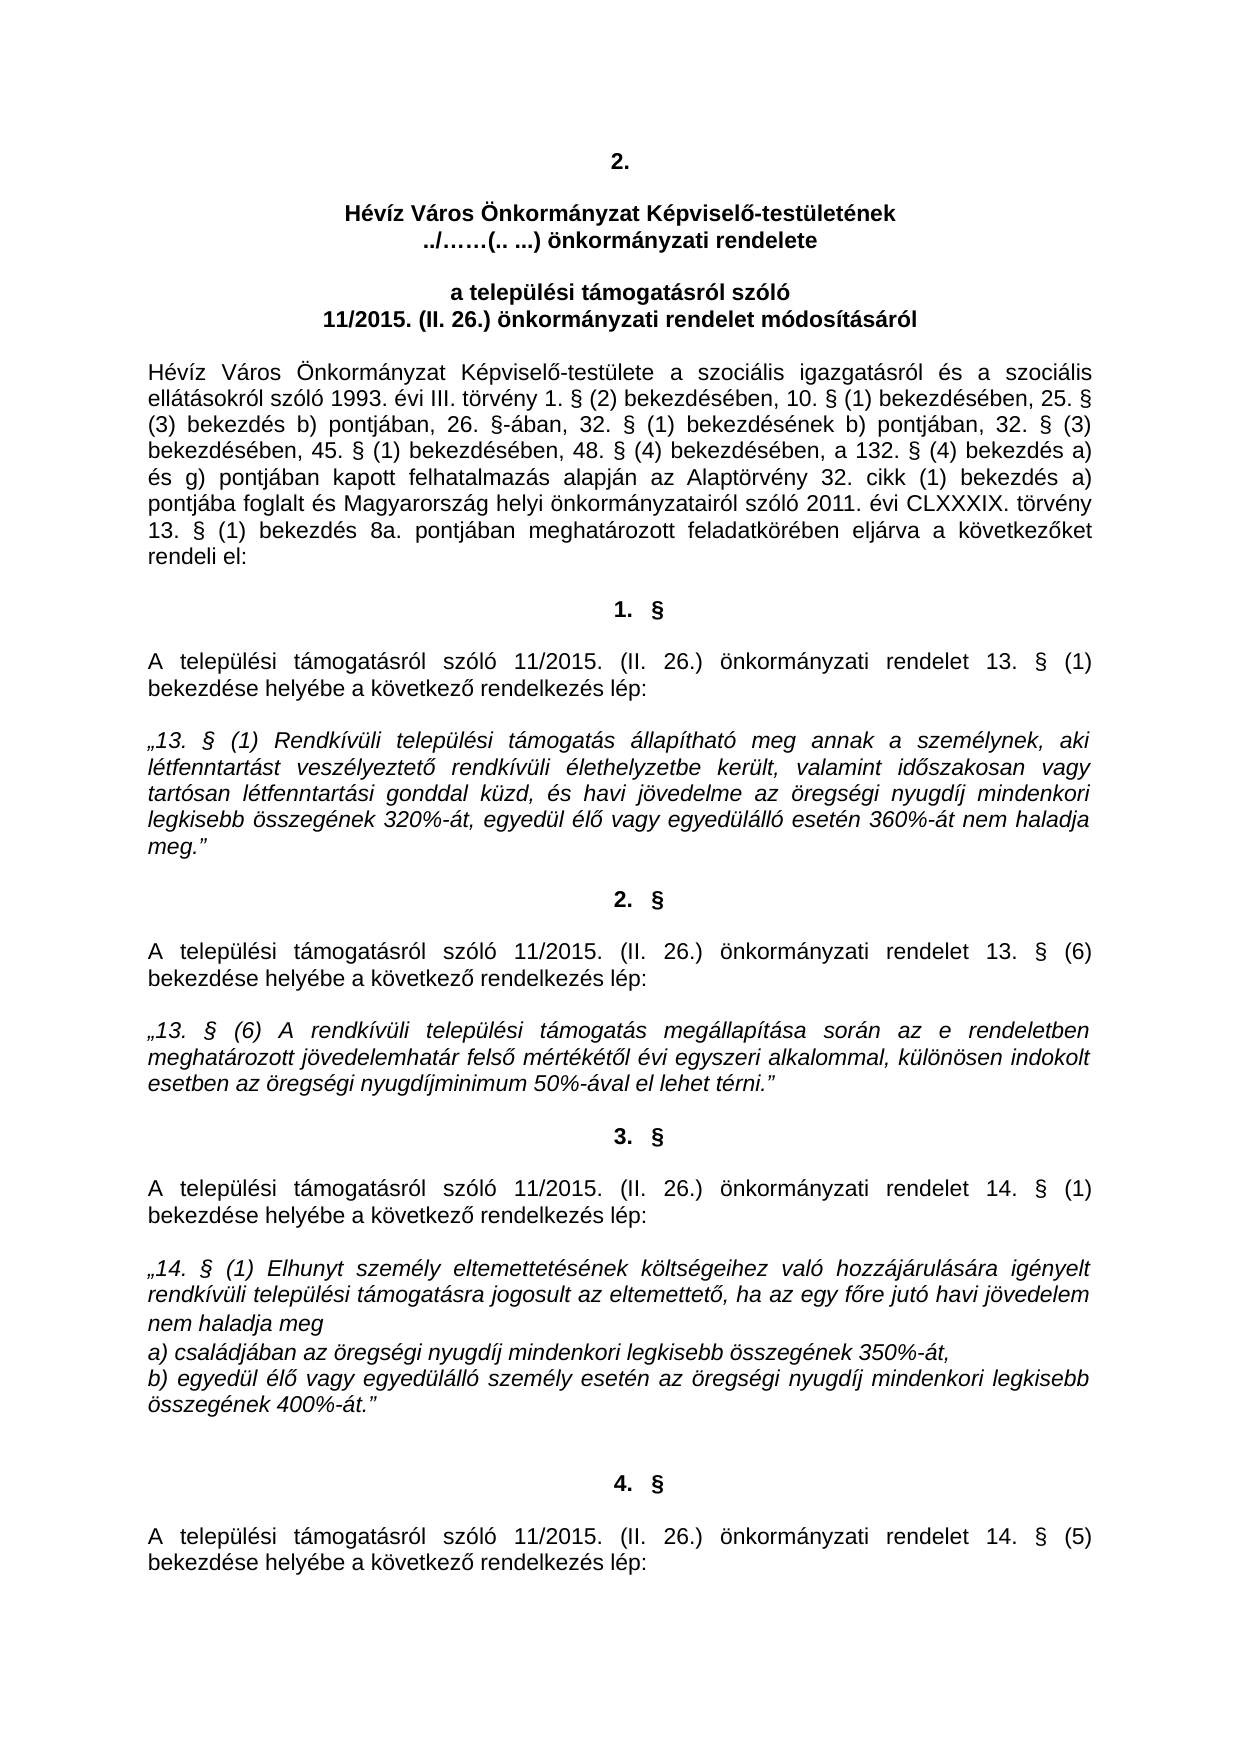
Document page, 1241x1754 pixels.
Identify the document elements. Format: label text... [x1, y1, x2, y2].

text 2. [148, 148, 1093, 174]
text a) családjában az öregségi nyugdíj mindenkori legkisebb összegének 350%-át, [148, 1338, 1093, 1365]
subtitle a települési támogatásról szóló [148, 279, 1093, 306]
list § [185, 886, 1093, 912]
subtitle Hévíz Város Önkormányzat Képviselő-testületének [148, 200, 1093, 227]
subtitle Hévíz Város Önkormányzat Képviselő-testülete a szociális igazgatásról és a szociális ellátásokról szóló 1993. évi III. törvény 1. § (2) bekezdésében, 10. § (1) bekezdésében, 25. § (3) bekezdés b) pontjában, 26. §-ában, 32. § (1) bekezdésének b) pontjában, 32. § (3) bekezdésében, 45. § (1) bekezdésében, 48. § (4) bekezdésében, a 132. § (4) bekezdés a) és g) pontjában kapott felhatalmazás alapján az Alaptörvény 32. cikk (1) bekezdés a) pontjába foglalt és Magyarország helyi önkormányzatairól szóló 2011. évi CLXXXIX. törvény 13. § (1) bekezdés 8a. pontjában meghatározott feladatkörében eljárva a következőket rendeli el: [148, 358, 1093, 569]
text A települési támogatásról szóló 11/2015. (II. 26.) önkormányzati rendelet 13. § (6) bekezdése helyébe a következő rendelkezés lép: [148, 938, 1093, 991]
list § [185, 596, 1093, 622]
list § [185, 1470, 1093, 1497]
text b) egyedül élő vagy egyedülálló személy esetén az öregségi nyugdíj mindenkori legkisebb összegének 400%-át.” [148, 1365, 1093, 1417]
text „13. § (6) A rendkívüli települési támogatás megállapítása során az e rendeletben meghatározott jövedelemhatár felső mértékétől évi egyszeri alkalommal, különösen indokolt esetben az öregségi nyugdíjminimum 50%-ával el lehet térni.” [148, 1017, 1093, 1096]
text A települési támogatásról szóló 11/2015. (II. 26.) önkormányzati rendelet 14. § (5) bekezdése helyébe a következő rendelkezés lép: [148, 1523, 1093, 1576]
text A települési támogatásról szóló 11/2015. (II. 26.) önkormányzati rendelet 14. § (1) bekezdése helyébe a következő rendelkezés lép: [148, 1175, 1093, 1228]
subtitle 11/2015. (II. 26.) önkormányzati rendelet módosításáról [148, 306, 1093, 332]
text „13. § (1) Rendkívüli települési támogatás állapítható meg annak a személynek, aki létfenntartást veszélyeztető rendkívüli élethelyzetbe került, valamint időszakosan vagy tartósan létfenntartási gonddal küzd, és havi jövedelme az öregségi nyugdíj mindenkori legkisebb összegének 320%-át, egyedül élő vagy egyedülálló esetén 360%-át nem haladja meg.” [148, 727, 1093, 859]
text „14. § (1) Elhunyt személy eltemettetésének költségeihez való hozzájárulására igényelt rendkívüli települési támogatásra jogosult az eltemettető, ha az egy főre jutó havi jövedelem nem haladja meg [148, 1254, 1093, 1338]
list § [185, 1123, 1093, 1149]
subtitle ../……(.. ...) önkormányzati rendelete [148, 227, 1093, 253]
text A települési támogatásról szóló 11/2015. (II. 26.) önkormányzati rendelet 13. § (1) bekezdése helyébe a következő rendelkezés lép: [148, 648, 1093, 701]
